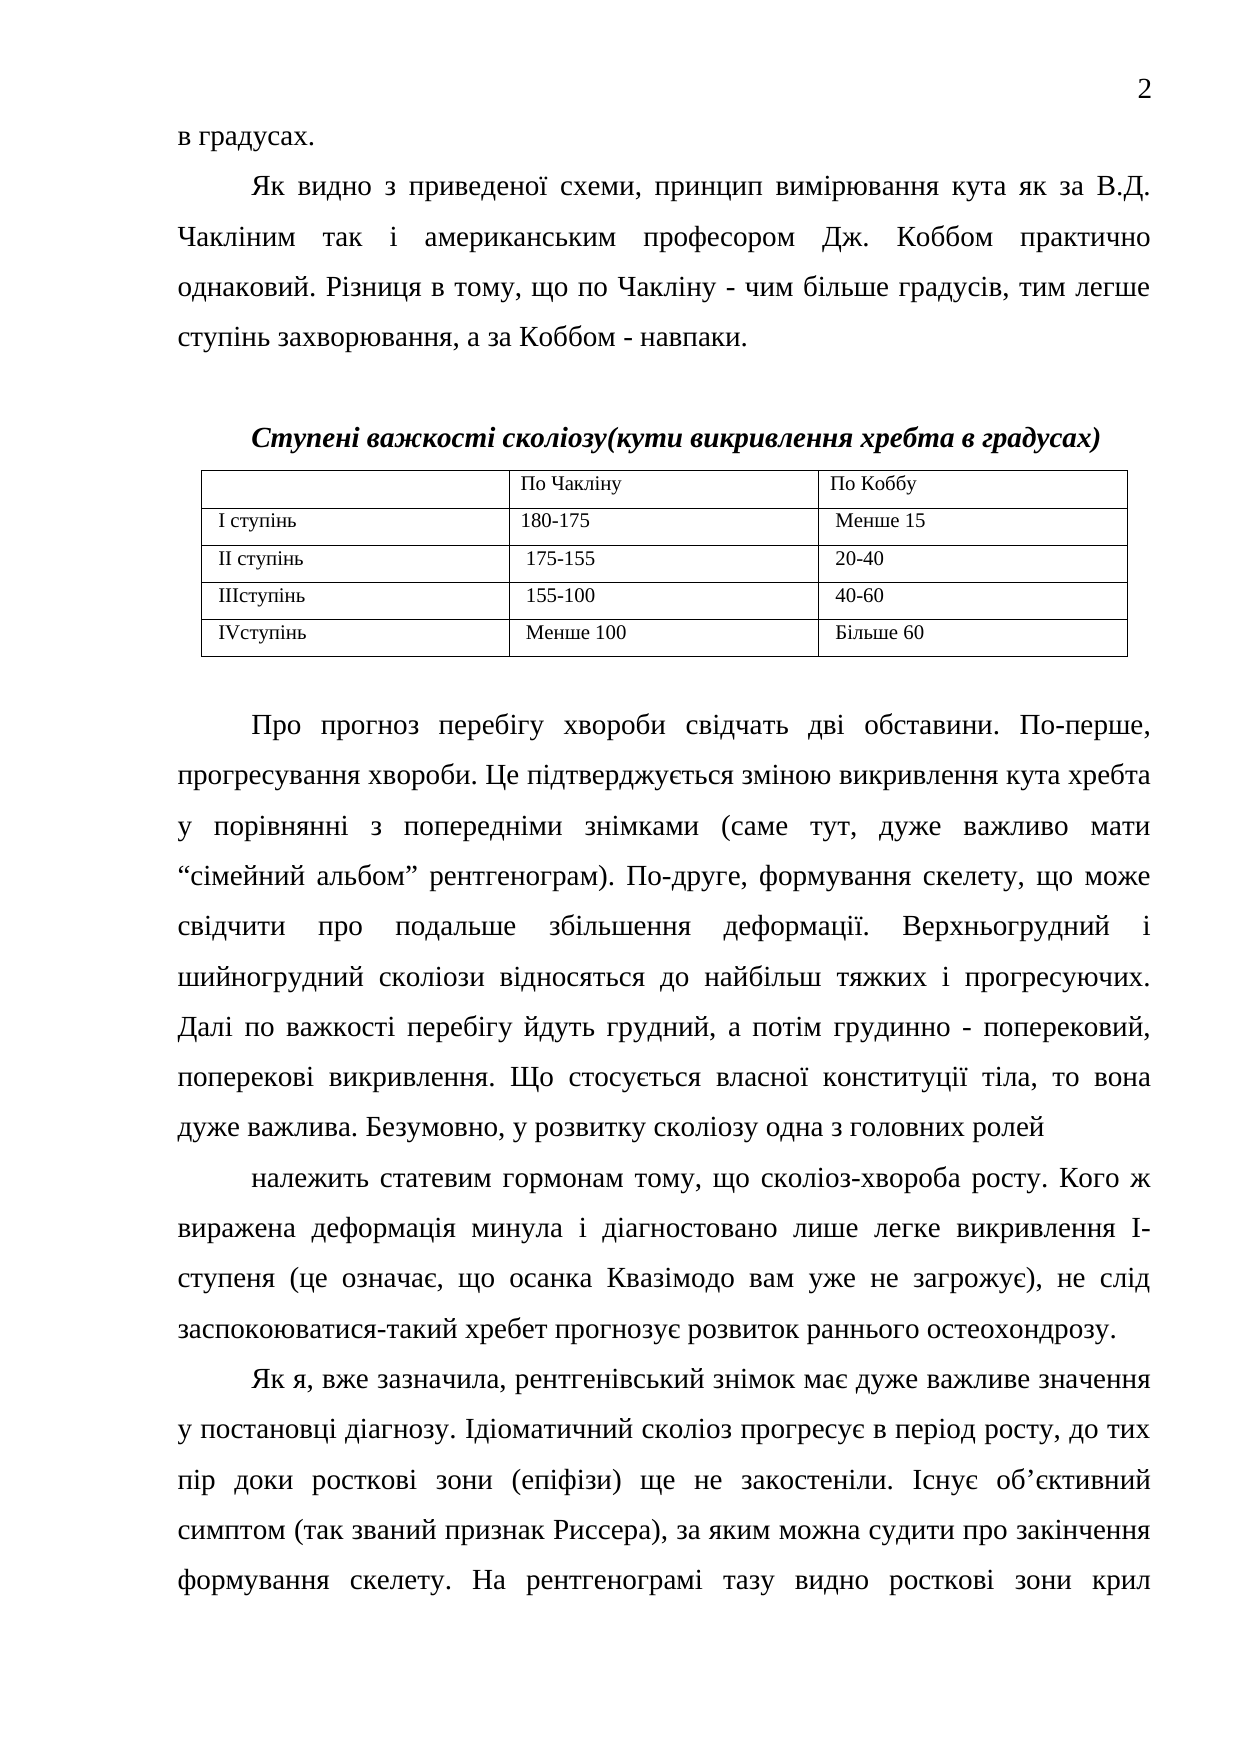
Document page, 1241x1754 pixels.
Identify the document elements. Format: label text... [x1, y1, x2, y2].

table_header По Коббу [819, 471, 1127, 507]
table_header [202, 471, 509, 507]
table_cell I ступінь [202, 509, 509, 544]
text належить статевим гормонам тому, що сколіоз-хвороба росту. Кого ж виражена деформація минула і діагностовано лише легке викривлення I-ступеня (це означає, що осанка Квазімодо вам уже не загрожує), не слід заспокоюватися-такий хребет прогнозує розвиток раннього остеохондрозу. [177, 1160, 1152, 1344]
table_cell 180-175 [510, 509, 818, 544]
table_cell IIIступінь [202, 583, 509, 619]
table_cell Більше 60 [819, 620, 1127, 656]
text Як видно з приведеної схеми, принцип вимірювання кута як за В.Д. Чакліним так і американським професором Дж. Коббом практично однаковий. Різниця в тому, що по Чакліну - чим більше градусів, тим легше ступінь захворювання, а за Коббом - навпаки. [177, 168, 1152, 353]
table_cell 155-100 [510, 583, 818, 619]
table_cell Менше 100 [510, 620, 818, 656]
table_cell II ступінь [202, 546, 509, 582]
text Про прогноз перебігу хвороби свідчать дві обставини. По-перше, прогресування хвороби. Це підтверджується зміною викривлення кута хребта у порівнянні з попередніми знімками (саме тут, дуже важливо мати “сімейний альбом” рентгенограм). По-друге, формування скелету, що може свідчити про подальше збільшення деформації. Верхньогрудний і шийногрудний сколіози відносяться до найбільш тяжких і прогресуючих. Далі по важкості перебігу йдуть грудний, а потім грудинно - поперековий, поперекові викривлення. Що стосується власної конституції тіла, то вона дуже важлива. Безумовно, у розвитку сколіозу одна з головних ролей [177, 707, 1152, 1143]
text Ступені важкості сколіозу(кути викривлення хребта в градусах) [177, 420, 1152, 453]
table_cell Менше 15 [819, 509, 1127, 544]
table_cell 175-155 [510, 546, 818, 582]
table_cell 40-60 [819, 583, 1127, 619]
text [177, 118, 1152, 152]
table_header По Чакліну [510, 471, 818, 507]
table_cell 20-40 [819, 546, 1127, 582]
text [177, 1361, 1152, 1596]
table_cell IVступінь [202, 620, 509, 656]
